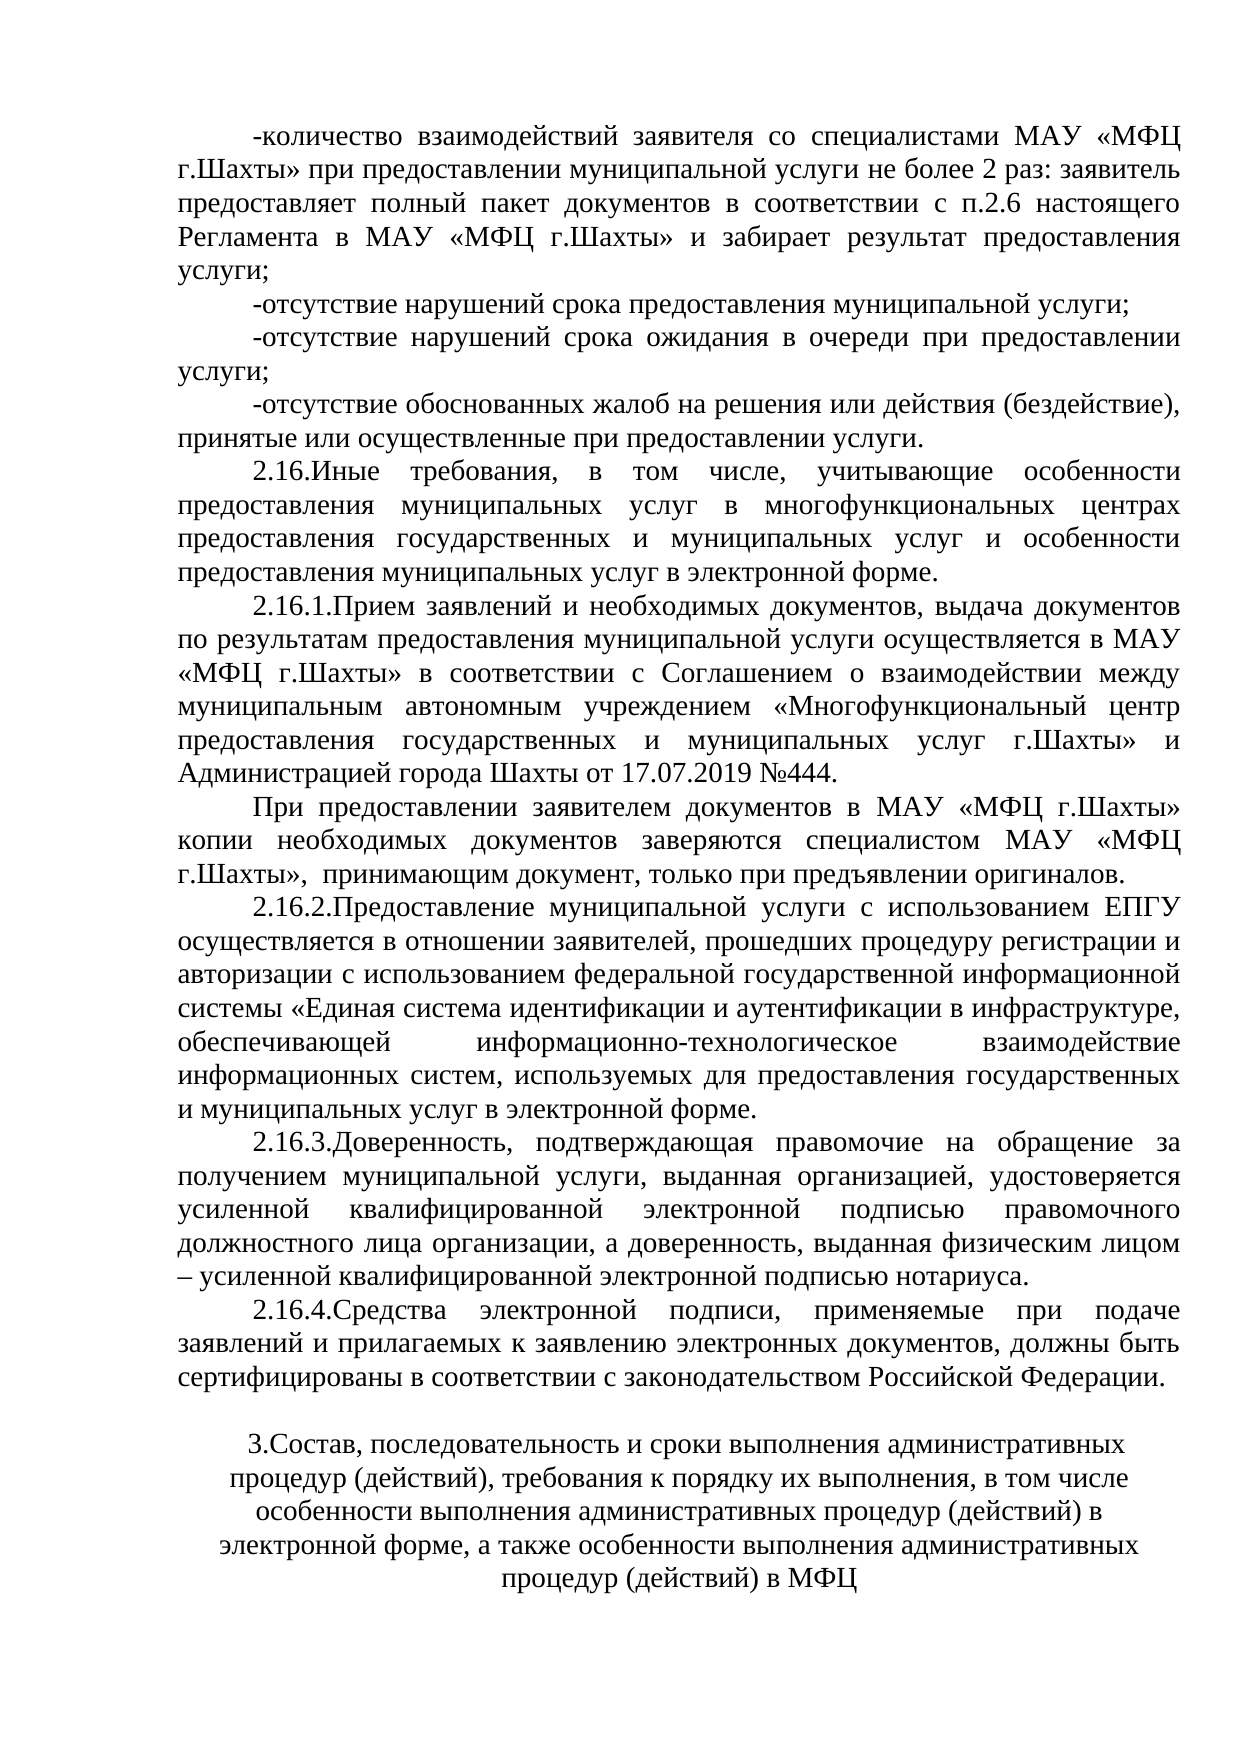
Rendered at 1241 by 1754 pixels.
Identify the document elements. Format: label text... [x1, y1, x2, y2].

text 2.16.3.Доверенность, подтверждающая правомочие на обращение за получением муниципальной услуги, выданная организацией, удостоверяется усиленной квалифицированной электронной подписью правомочного должностного лица организации, а доверенность, выданная физическим лицом – усиленной квалифицированной электронной подписью нотариуса. [177, 1124, 1181, 1292]
text 2.16.4.Средства электронной подписи, применяемые при подаче заявлений и прилагаемых к заявлению электронных документов, должны быть сертифицированы в соответствии с законодательством Российской Федерации. [177, 1292, 1181, 1393]
text -количество взаимодействий заявителя со специалистами МАУ «МФЦ г.Шахты» при предоставлении муниципальной услуги не более 2 раз: заявитель предоставляет полный пакет документов в соответствии с п.2.6 настоящего Регламента в МАУ «МФЦ г.Шахты» и забирает результат предоставления услуги; [177, 118, 1181, 286]
text 3.Состав, последовательность и сроки выполнения административных процедур (действий), требования к порядку их выполнения, в том числе особенности выполнения административных процедур (действий) в электронной форме, а также особенности выполнения административных процедур (действий) в МФЦ [177, 1426, 1181, 1594]
text При предоставлении заявителем документов в МАУ «МФЦ г.Шахты» копии необходимых документов заверяются специалистом МАУ «МФЦ г.Шахты», принимающим документ, только при предъявлении оригиналов. [177, 789, 1181, 889]
text -отсутствие обоснованных жалоб на решения или действия (бездействие), принятые или осуществленные при предоставлении услуги. [177, 386, 1181, 453]
text -отсутствие нарушений срока предоставления муниципальной услуги; [177, 286, 1181, 319]
text -отсутствие нарушений срока ожидания в очереди при предоставлении услуги; [177, 319, 1181, 386]
text 2.16.1.Прием заявлений и необходимых документов, выдача документов по результатам предоставления муниципальной услуги осуществляется в МАУ «МФЦ г.Шахты» в соответствии с Соглашением о взаимодействии между муниципальным автономным учреждением «Многофункциональный центр предоставления государственных и муниципальных услуг г.Шахты» и Администрацией города Шахты от 17.07.2019 №444. [177, 588, 1181, 789]
text 2.16.Иные требования, в том числе, учитывающие особенности предоставления муниципальных услуг в многофункциональных центрах предоставления государственных и муниципальных услуг и особенности предоставления муниципальных услуг в электронной форме. [177, 453, 1181, 588]
text 2.16.2.Предоставление муниципальной услуги с использованием ЕПГУ осуществляется в отношении заявителей, прошедших процедуру регистрации и авторизации с использованием федеральной государственной информационной системы «Единая система идентификации и аутентификации в инфраструктуре, обеспечивающей информационно-технологическое взаимодействие информационных систем, используемых для предоставления государственных и муниципальных услуг в электронной форме. [177, 889, 1181, 1124]
